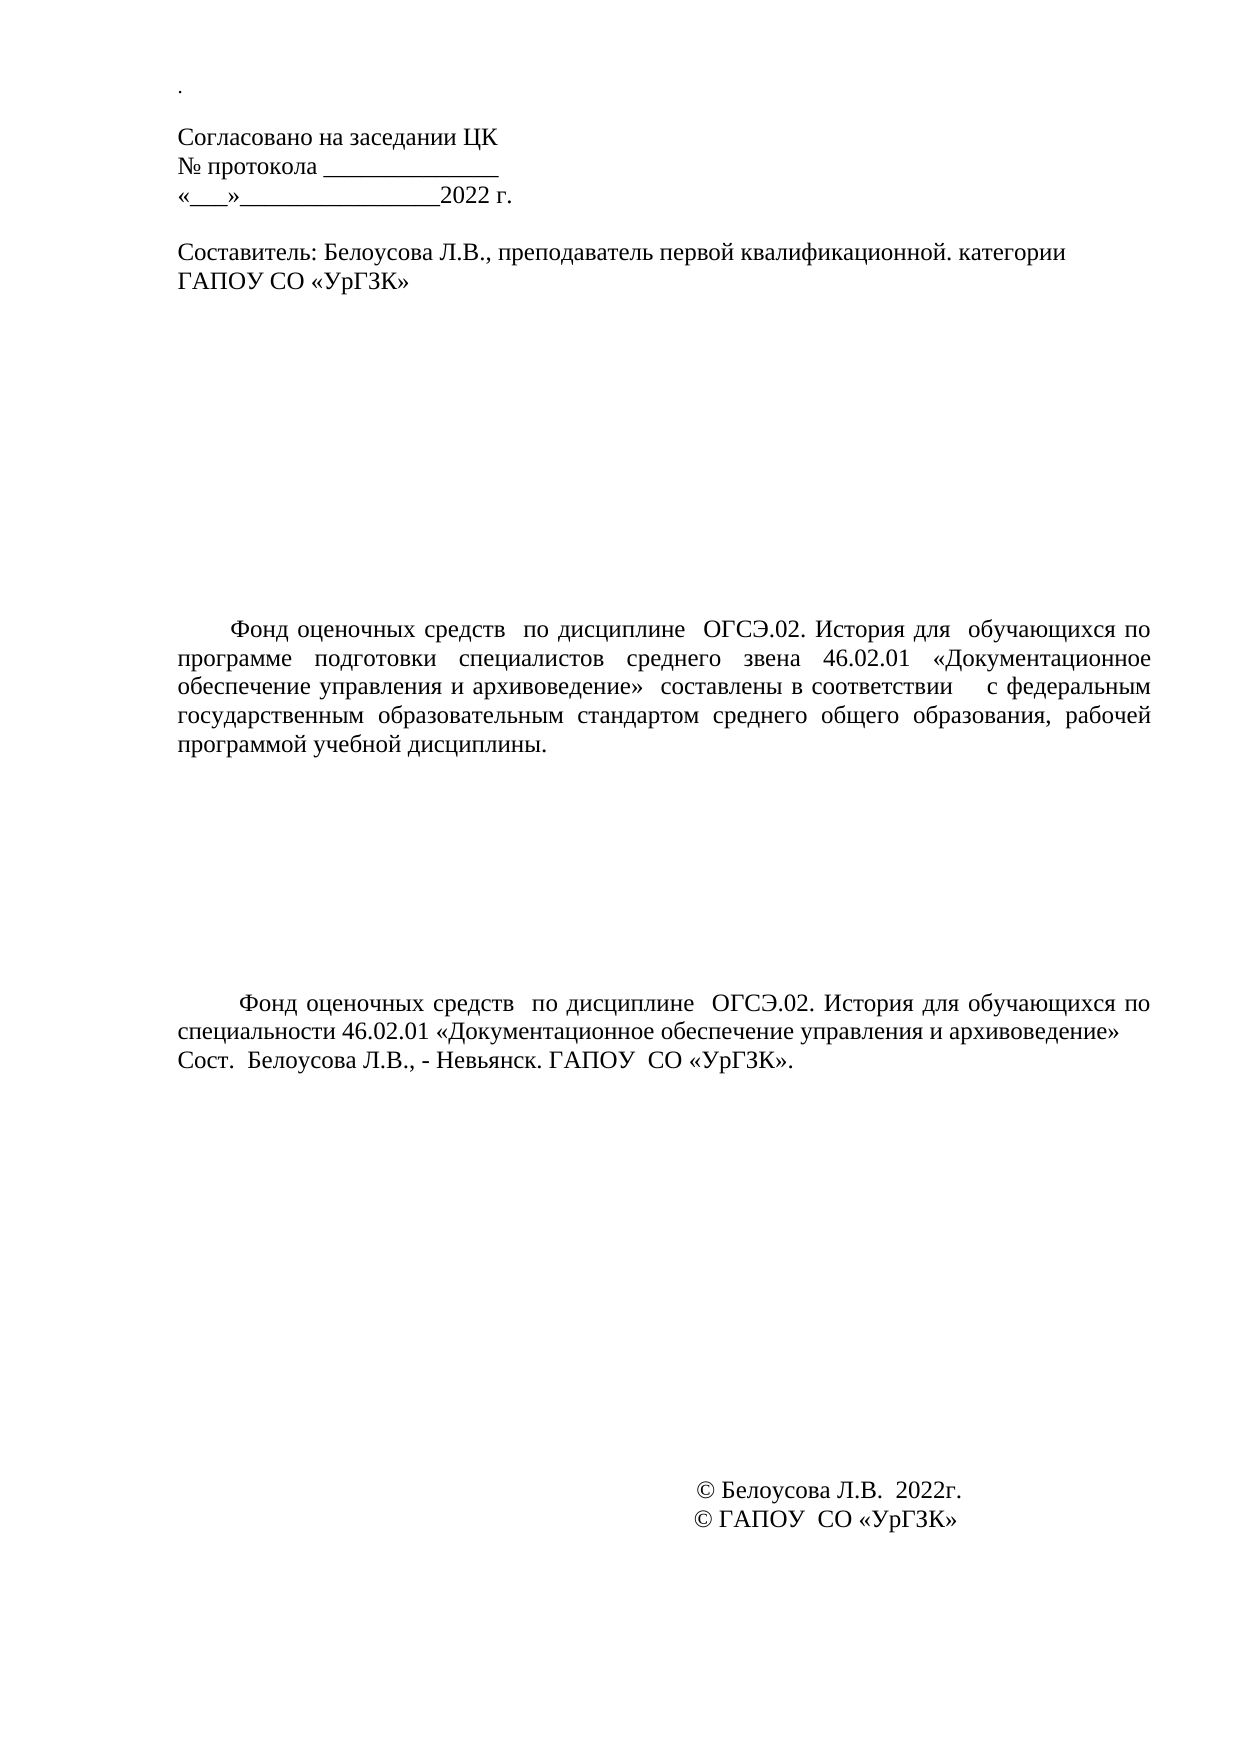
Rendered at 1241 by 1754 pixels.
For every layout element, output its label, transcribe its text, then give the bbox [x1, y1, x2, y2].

text Фонд оценочных средств по дисциплине ОГСЭ.02. История для обучающихся по специальности 46.02.01 «Документационное обеспечение управления и архивоведение» [177, 988, 1152, 1045]
text © Белоусова Л.В. 2022г. [177, 1476, 1152, 1504]
text Фонд оценочных средств по дисциплине ОГСЭ.02. История для обучающихся по программе подготовки специалистов среднего звена 46.02.01 «Документационное обеспечение управления и архивоведение» составлены в соответствии с федеральным государственным образовательным стандартом среднего общего образования, рабочей программой учебной дисциплины. [177, 614, 1152, 758]
text «___»________________2022 г. [177, 180, 1152, 209]
text Сост. Белоусова Л.В., - Невьянск. ГАПОУ СО «УрГЗК». [177, 1045, 1152, 1074]
text № протокола ______________ [177, 151, 1152, 180]
text Согласовано на заседании ЦК [177, 122, 1152, 151]
text © ГАПОУ СО «УрГЗК» [177, 1504, 1152, 1533]
text Составитель: Белоусова Л.В., преподаватель первой квалификационной. категории ГАПОУ СО «УрГЗК» [177, 237, 1152, 295]
